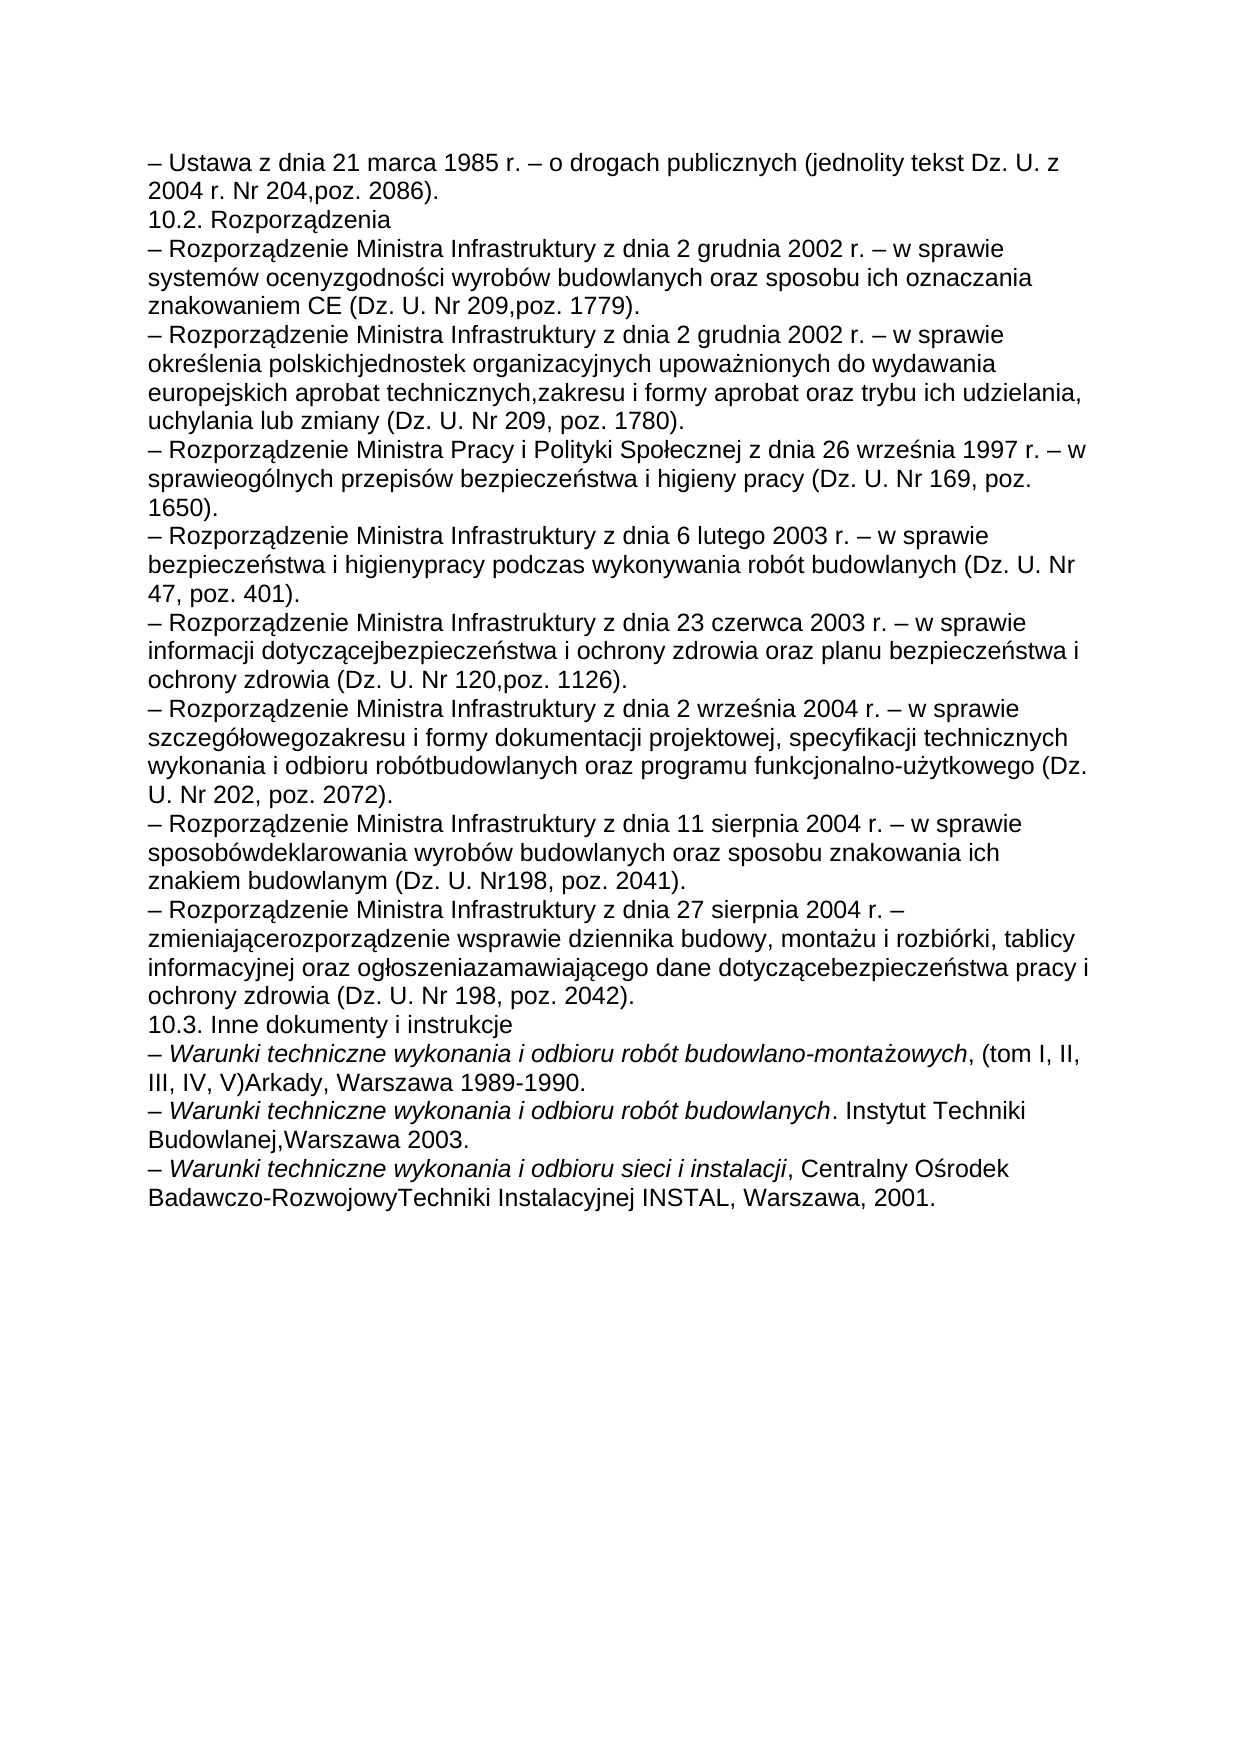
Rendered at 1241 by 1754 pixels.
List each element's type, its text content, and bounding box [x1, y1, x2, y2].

text – Rozporządzenie Ministra Infrastruktury z dnia 2 grudnia 2002 r. – w sprawie określenia polskichjednostek organizacyjnych upoważnionych do wydawania europejskich aprobat technicznych,zakresu i formy aprobat oraz trybu ich udzielania, uchylania lub zmiany (Dz. U. Nr 209, poz. 1780). [148, 320, 1093, 435]
text – Rozporządzenie Ministra Infrastruktury z dnia 27 sierpnia 2004 r. – zmieniającerozporządzenie wsprawie dziennika budowy, montażu i rozbiórki, tablicy informacyjnej oraz ogłoszeniazamawiającego dane dotyczącebezpieczeństwa pracy i ochrony zdrowia (Dz. U. Nr 198, poz. 2042). [148, 895, 1093, 1010]
text – Rozporządzenie Ministra Pracy i Polityki Społecznej z dnia 26 września 1997 r. – w sprawieogólnych przepisów bezpieczeństwa i higieny pracy (Dz. U. Nr 169, poz. 1650). [148, 435, 1093, 521]
text – Rozporządzenie Ministra Infrastruktury z dnia 2 września 2004 r. – w sprawie szczegółowegozakresu i formy dokumentacji projektowej, specyfikacji technicznych wykonania i odbioru robótbudowlanych oraz programu funkcjonalno-użytkowego (Dz. U. Nr 202, poz. 2072). [148, 694, 1093, 809]
text – Rozporządzenie Ministra Infrastruktury z dnia 2 grudnia 2002 r. – w sprawie systemów ocenyzgodności wyrobów budowlanych oraz sposobu ich oznaczania znakowaniem CE (Dz. U. Nr 209,poz. 1779). [148, 234, 1093, 320]
text – Ustawa z dnia 21 marca 1985 r. – o drogach publicznych (jednolity tekst Dz. U. z 2004 r. Nr 204,poz. 2086). [148, 148, 1093, 205]
text – Rozporządzenie Ministra Infrastruktury z dnia 11 sierpnia 2004 r. – w sprawie sposobówdeklarowania wyrobów budowlanych oraz sposobu znakowania ich znakiem budowlanym (Dz. U. Nr198, poz. 2041). [148, 809, 1093, 895]
text – Warunki techniczne wykonania i odbioru sieci i instalacji, Centralny Ośrodek Badawczo-RozwojowyTechniki Instalacyjnej INSTAL, Warszawa, 2001. [148, 1154, 1093, 1211]
text 10.3. Inne dokumenty i instrukcje [148, 1010, 1093, 1039]
text – Rozporządzenie Ministra Infrastruktury z dnia 23 czerwca 2003 r. – w sprawie informacji dotyczącejbezpieczeństwa i ochrony zdrowia oraz planu bezpieczeństwa i ochrony zdrowia (Dz. U. Nr 120,poz. 1126). [148, 608, 1093, 694]
text – Rozporządzenie Ministra Infrastruktury z dnia 6 lutego 2003 r. – w sprawie bezpieczeństwa i higienypracy podczas wykonywania robót budowlanych (Dz. U. Nr 47, poz. 401). [148, 521, 1093, 608]
text – Warunki techniczne wykonania i odbioru robót budowlano-montażowych, (tom I, II, III, IV, V)Arkady, Warszawa 1989-1990. [148, 1039, 1093, 1096]
text – Warunki techniczne wykonania i odbioru robót budowlanych. Instytut Techniki Budowlanej,Warszawa 2003. [148, 1096, 1093, 1154]
text 10.2. Rozporządzenia [148, 205, 1093, 234]
